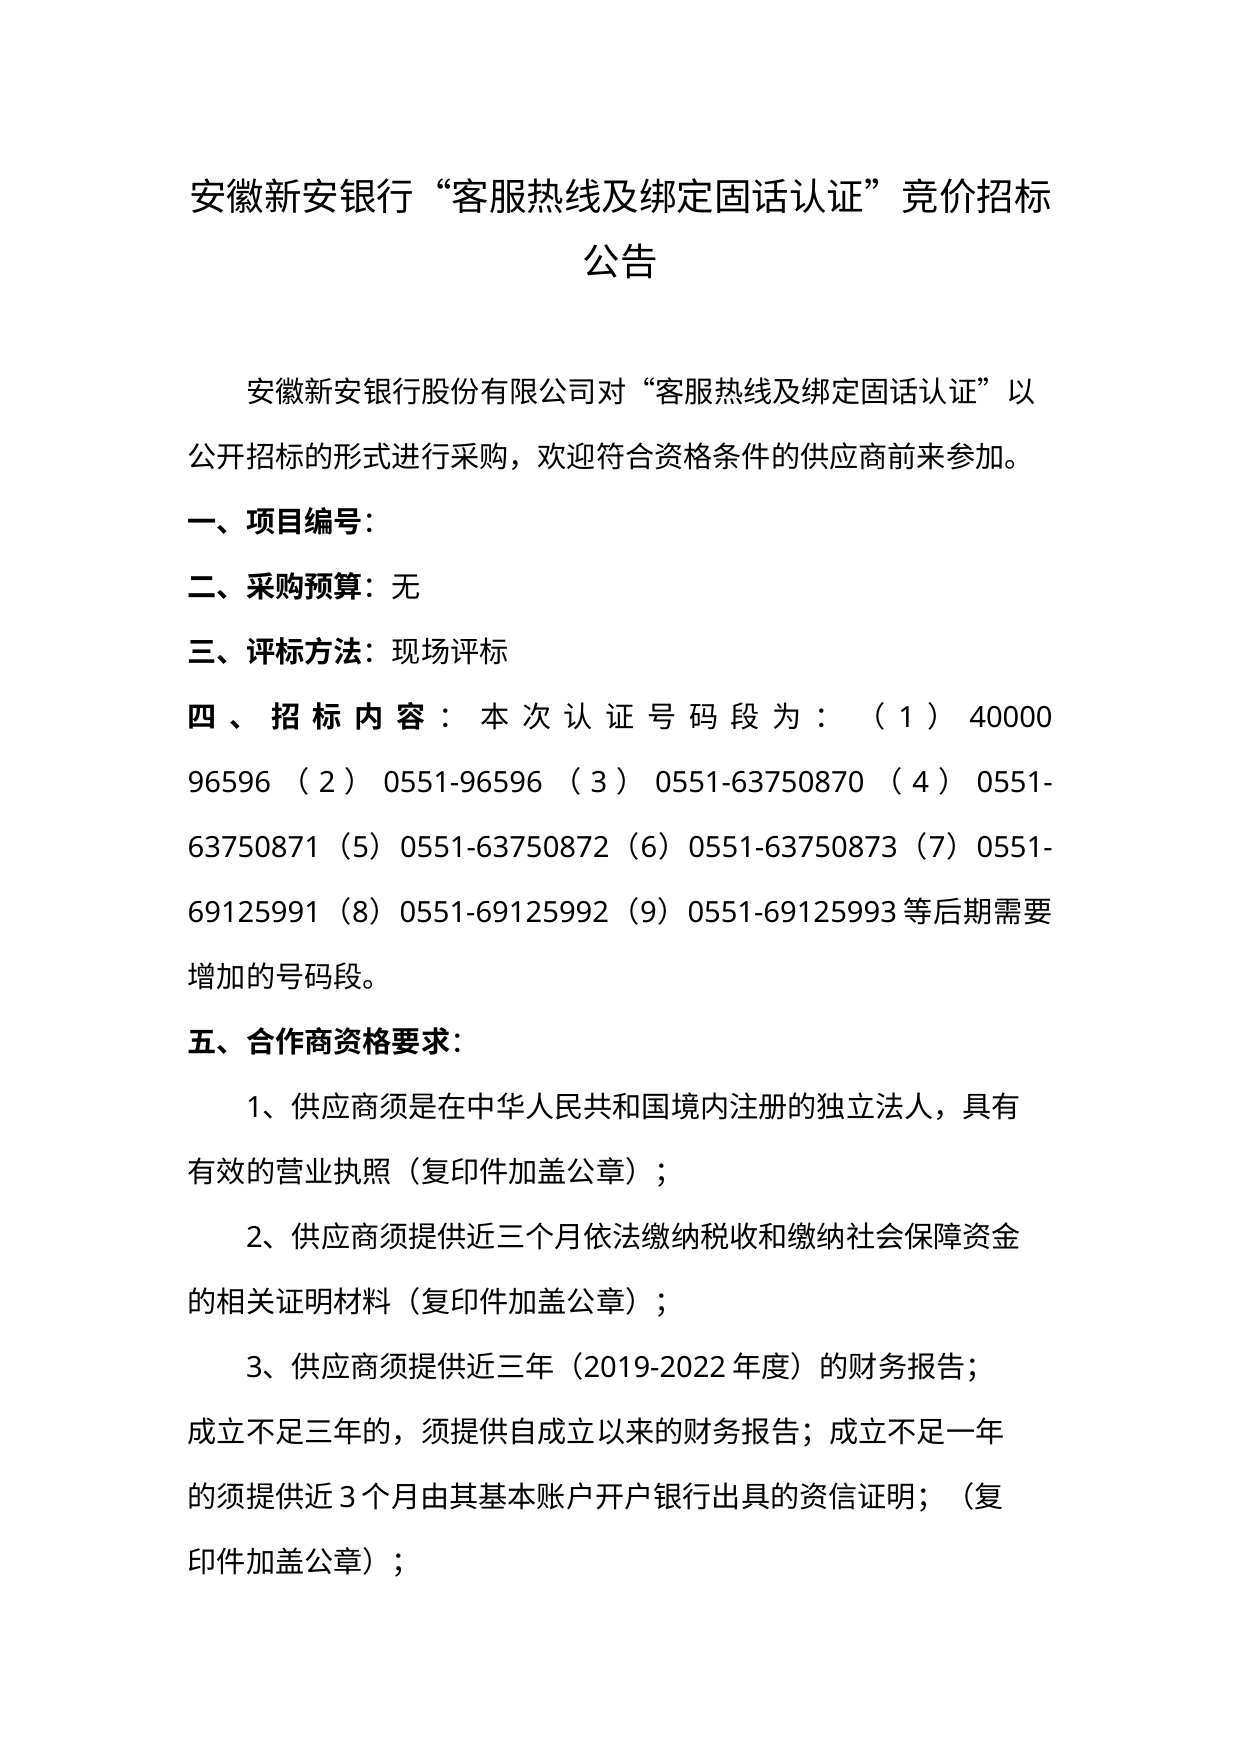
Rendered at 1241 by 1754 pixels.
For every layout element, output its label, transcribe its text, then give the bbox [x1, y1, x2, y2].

text 四、招标内容：本次认证号码段为：（1）40000 96596（2）0551-96596（3）0551-63750870（4）0551-63750871（5）0551-63750872（6）0551-63750873（7）0551-69125991（8）0551-69125992（9）0551-69125993等后期需要增加的号码段。 [187, 682, 1053, 1007]
text 安徽新安银行“客服热线及绑定固话认证”竞价招标公告 [187, 162, 1053, 292]
text 2、供应商须提供近三个月依法缴纳税收和缴纳社会保障资金的相关证明材料（复印件加盖公章）； [187, 1202, 1021, 1332]
text 二、采购预算：无 [187, 552, 1021, 617]
text 3、供应商须提供近三年（2019-2022年度）的财务报告；成立不足三年的，须提供自成立以来的财务报告；成立不足一年的须提供近3个月由其基本账户开户银行出具的资信证明；（复印件加盖公章）； [187, 1332, 1021, 1592]
text 一、项目编号： [187, 487, 1021, 552]
text 安徽新安银行股份有限公司对“客服热线及绑定固话认证”以公开招标的形式进行采购，欢迎符合资格条件的供应商前来参加。 [187, 357, 1037, 487]
text 五、合作商资格要求： [187, 1007, 1021, 1072]
text 三、评标方法：现场评标 [187, 617, 1021, 682]
text 1、供应商须是在中华人民共和国境内注册的独立法人，具有有效的营业执照（复印件加盖公章）； [187, 1072, 1021, 1202]
